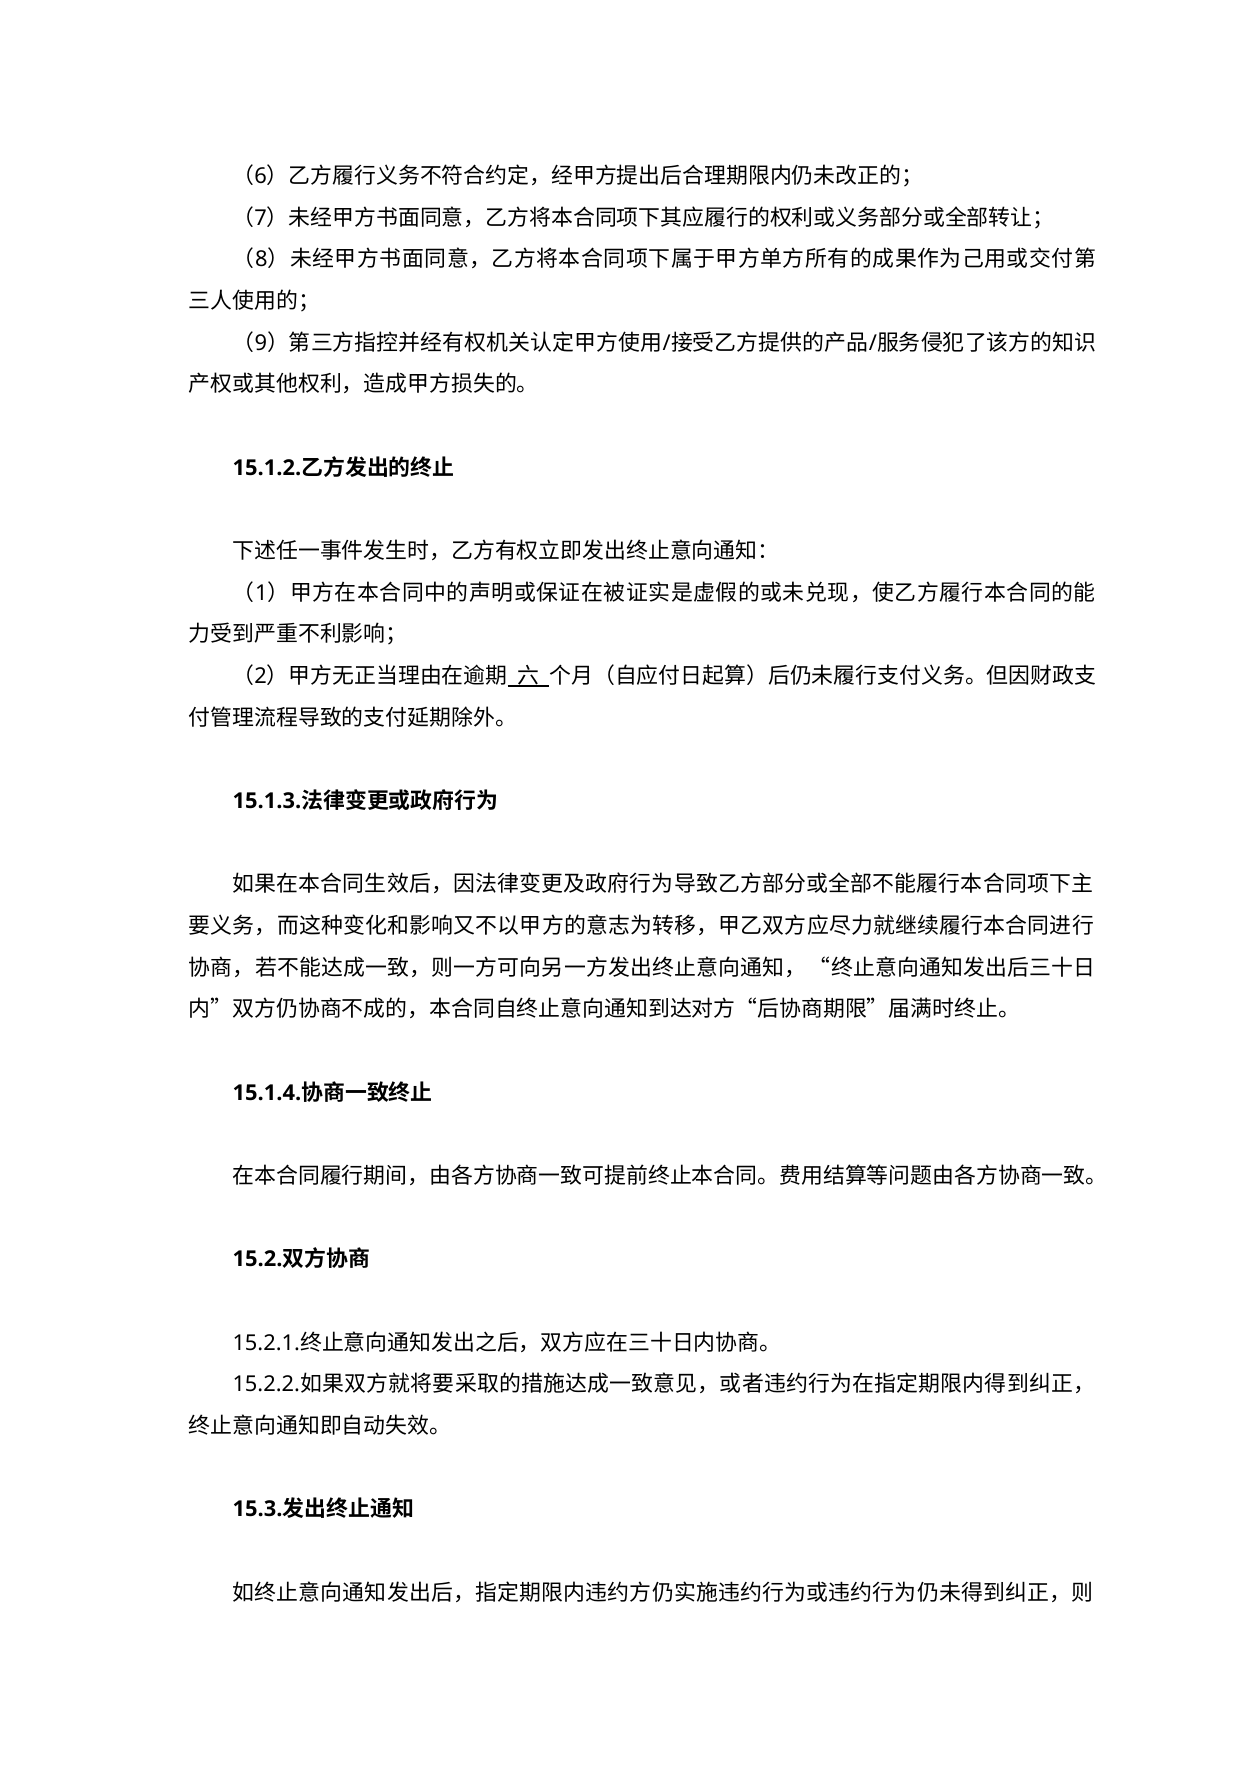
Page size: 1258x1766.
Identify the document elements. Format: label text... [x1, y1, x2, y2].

text 15.2.2.如果双方就将要采取的措施达成一致意见，或者违约行为在指定期限内得到纠正，终止意向通知即自动失效。 [188, 1358, 1096, 1442]
text 如果在本合同生效后，因法律变更及政府行为导致乙方部分或全部不能履行本合同项下主要义务，而这种变化和影响又不以甲方的意志为转移，甲乙双方应尽力就继续履行本合同进行协商，若不能达成一致，则一方可向另一方发出终止意向通知，“终止意向通知发出后三十日内”双方仍协商不成的，本合同自终止意向通知到达对方“后协商期限”届满时终止。 [188, 858, 1096, 1025]
text （1）甲方在本合同中的声明或保证在被证实是虚假的或未兑现，使乙方履行本合同的能力受到严重不利影响； [188, 567, 1096, 650]
text （6）乙方履行义务不符合约定，经甲方提出后合理期限内仍未改正的； [188, 150, 1096, 192]
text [188, 1567, 1096, 1608]
text 在本合同履行期间，由各方协商一致可提前终止本合同。费用结算等问题由各方协商一致。 [188, 1150, 1096, 1192]
text 15.1.2.乙方发出的终止 [188, 442, 1096, 483]
text 15.2.双方协商 [188, 1233, 1096, 1275]
text 15.2.1.终止意向通知发出之后，双方应在三十日内协商。 [188, 1317, 1096, 1358]
text 下述任一事件发生时，乙方有权立即发出终止意向通知： [188, 525, 1096, 567]
text 15.3.发出终止通知 [188, 1483, 1096, 1525]
text （8）未经甲方书面同意，乙方将本合同项下属于甲方单方所有的成果作为己用或交付第三人使用的； [188, 233, 1096, 317]
text （2）甲方无正当理由在逾期 六 个月（自应付日起算）后仍未履行支付义务。但因财政支付管理流程导致的支付延期除外。 [188, 650, 1096, 733]
text 15.1.4.协商一致终止 [188, 1067, 1096, 1108]
text （9）第三方指控并经有权机关认定甲方使用/接受乙方提供的产品/服务侵犯了该方的知识产权或其他权利，造成甲方损失的。 [188, 317, 1096, 400]
text （7）未经甲方书面同意，乙方将本合同项下其应履行的权利或义务部分或全部转让； [188, 192, 1096, 233]
text 15.1.3.法律变更或政府行为 [188, 775, 1096, 817]
